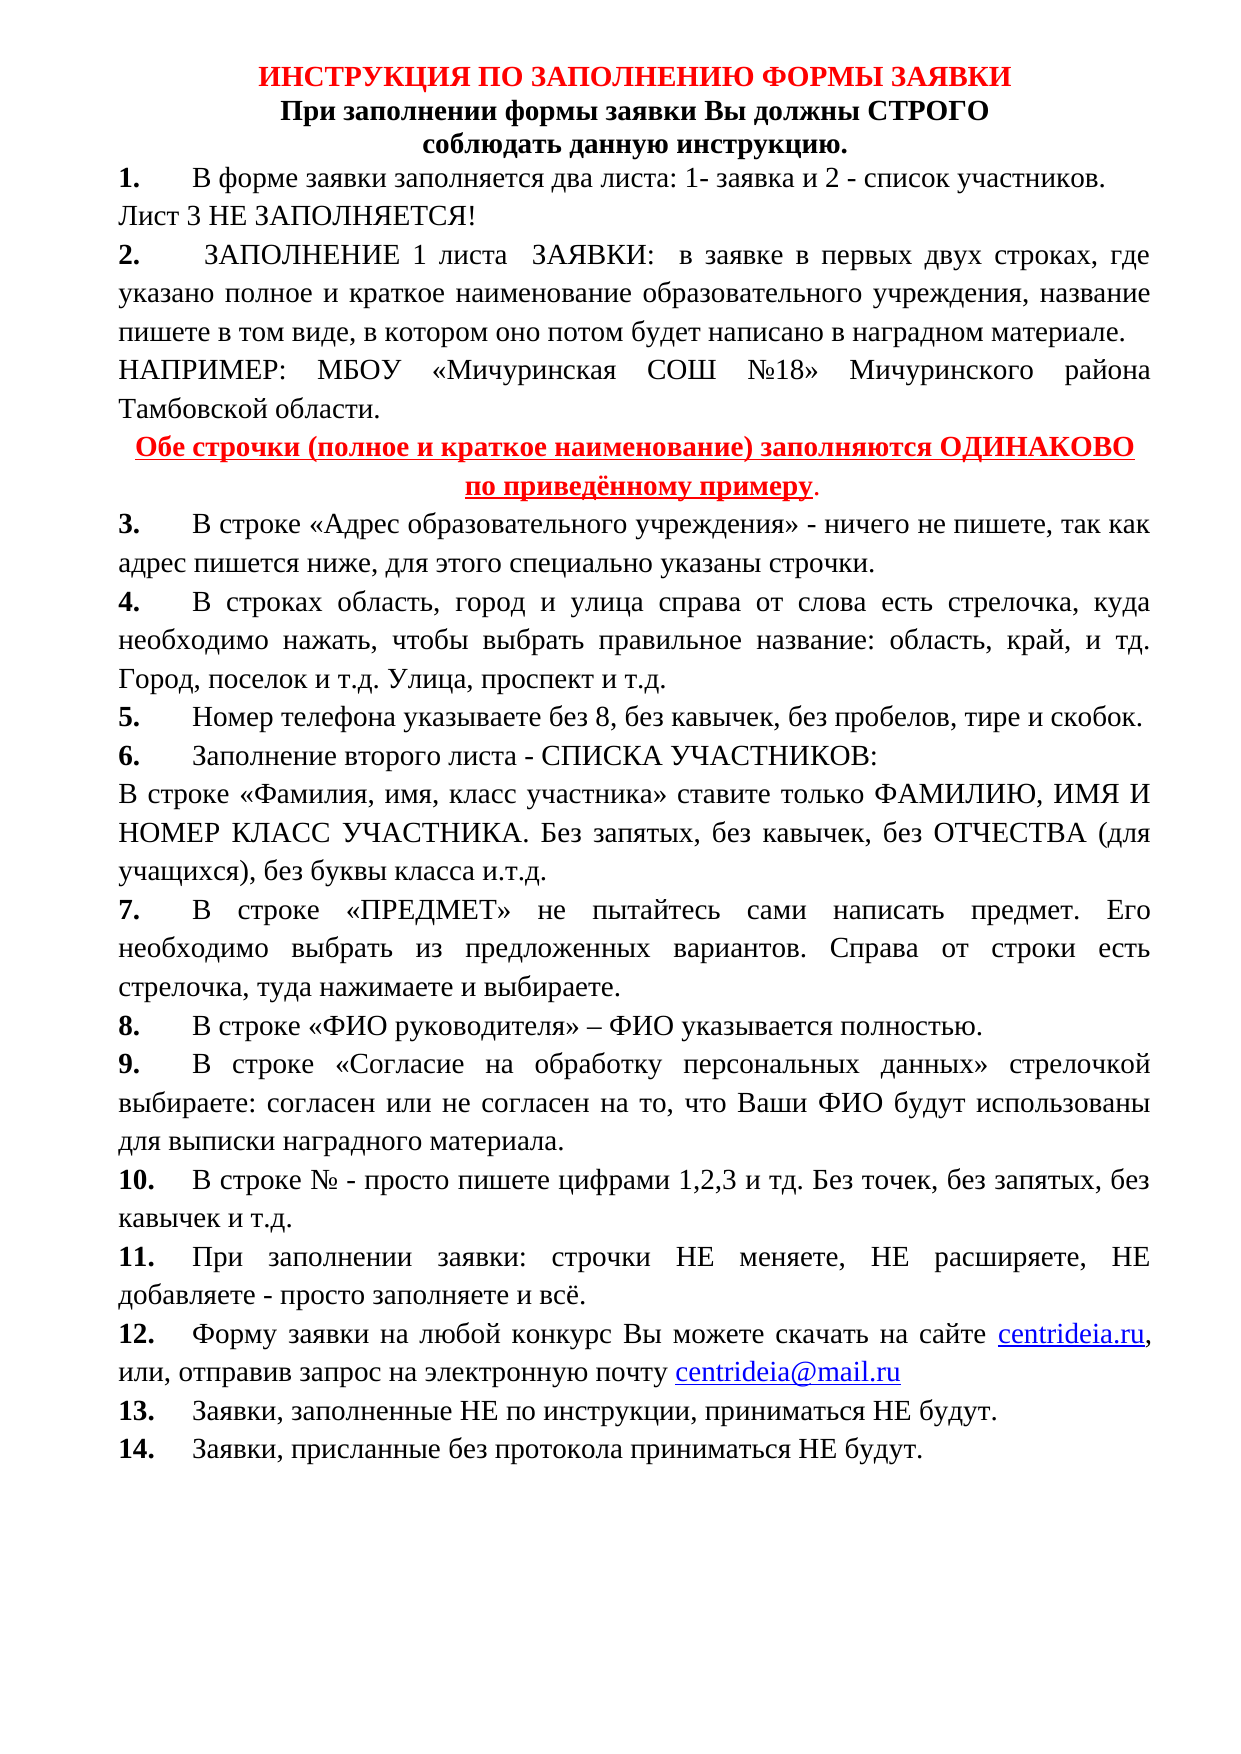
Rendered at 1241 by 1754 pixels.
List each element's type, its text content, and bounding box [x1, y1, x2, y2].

list В форме заявки заполняется два листа: 1- заявка и 2 - список участников. [118, 160, 1152, 193]
list Лист 3 НЕ ЗАПОЛНЯЕТСЯ! [118, 198, 1152, 232]
list В строке «ФИО руководителя» – ФИО указывается полностью. [118, 1008, 1152, 1041]
list Заявки, заполненные НЕ по инструкции, приниматься НЕ будут. [118, 1393, 1152, 1427]
text соблюдать данную инструкцию. [118, 126, 1152, 160]
list Заявки, присланные без протокола приниматься НЕ будут. [118, 1432, 1152, 1465]
list Заполнение второго листа - СПИСКА УЧАСТНИКОВ: [118, 738, 1152, 771]
list В строке «Согласие на обработку персональных данных» стрелочкой выбираете: согласен или не согласен на то, что Ваши ФИО будут использованы для выписки наградного материала. [118, 1046, 1152, 1157]
list В строке «Адрес образовательного учреждения» - ничего не пишете, так как адрес пишется ниже, для этого специально указаны строчки. [118, 507, 1152, 579]
list В строке № - просто пишете цифрами 1,2,3 и тд. Без точек, без запятых, без кавычек и т.д. [118, 1162, 1152, 1234]
list Форму заявки на любой конкурс Вы можете скачать на сайте centrideia.ru, или, отправив запрос на электронную почту centrideia@mail.ru [118, 1316, 1152, 1388]
list Номер телефона указываете без 8, без кавычек, без пробелов, тире и скобок. [118, 699, 1152, 733]
list Обе строчки (полное и краткое наименование) заполняются ОДИНАКОВО по приведённому примеру. [118, 429, 1152, 502]
list При заполнении заявки: строчки НЕ меняете, НЕ расширяете, НЕ добавляете - просто заполняете и всё. [118, 1239, 1152, 1311]
list В строке «Фамилия, имя, класс участника» ставите только ФАМИЛИЮ, ИМЯ И НОМЕР КЛАСС УЧАСТНИКА. Без запятых, без кавычек, без ОТЧЕСТВА (для учащихся), без буквы класса и.т.д. [118, 776, 1152, 887]
text При заполнении формы заявки Вы должны СТРОГО [118, 93, 1152, 126]
list В строке «ПРЕДМЕТ» не пытайтесь сами написать предмет. Его необходимо выбрать из предложенных вариантов. Справа от строки есть стрелочка, туда нажимаете и выбираете. [118, 892, 1152, 1003]
text ИНСТРУКЦИЯ ПО ЗАПОЛНЕНИЮ ФОРМЫ ЗАЯВКИ [118, 59, 1152, 93]
list НАПРИМЕР: МБОУ «Мичуринская СОШ №18» Мичуринского района Тамбовской области. [118, 352, 1152, 424]
list В строках область, город и улица справа от слова есть стрелочка, куда необходимо нажать, чтобы выбрать правильное название: область, край, и тд. Город, поселок и т.д. Улица, проспект и т.д. [118, 584, 1152, 694]
list ЗАПОЛНЕНИЕ 1 листа ЗАЯВКИ: в заявке в первых двух строках, где указано полное и краткое наименование образовательного учреждения, название пишете в том виде, в котором оно потом будет написано в наградном материале. [118, 237, 1152, 347]
